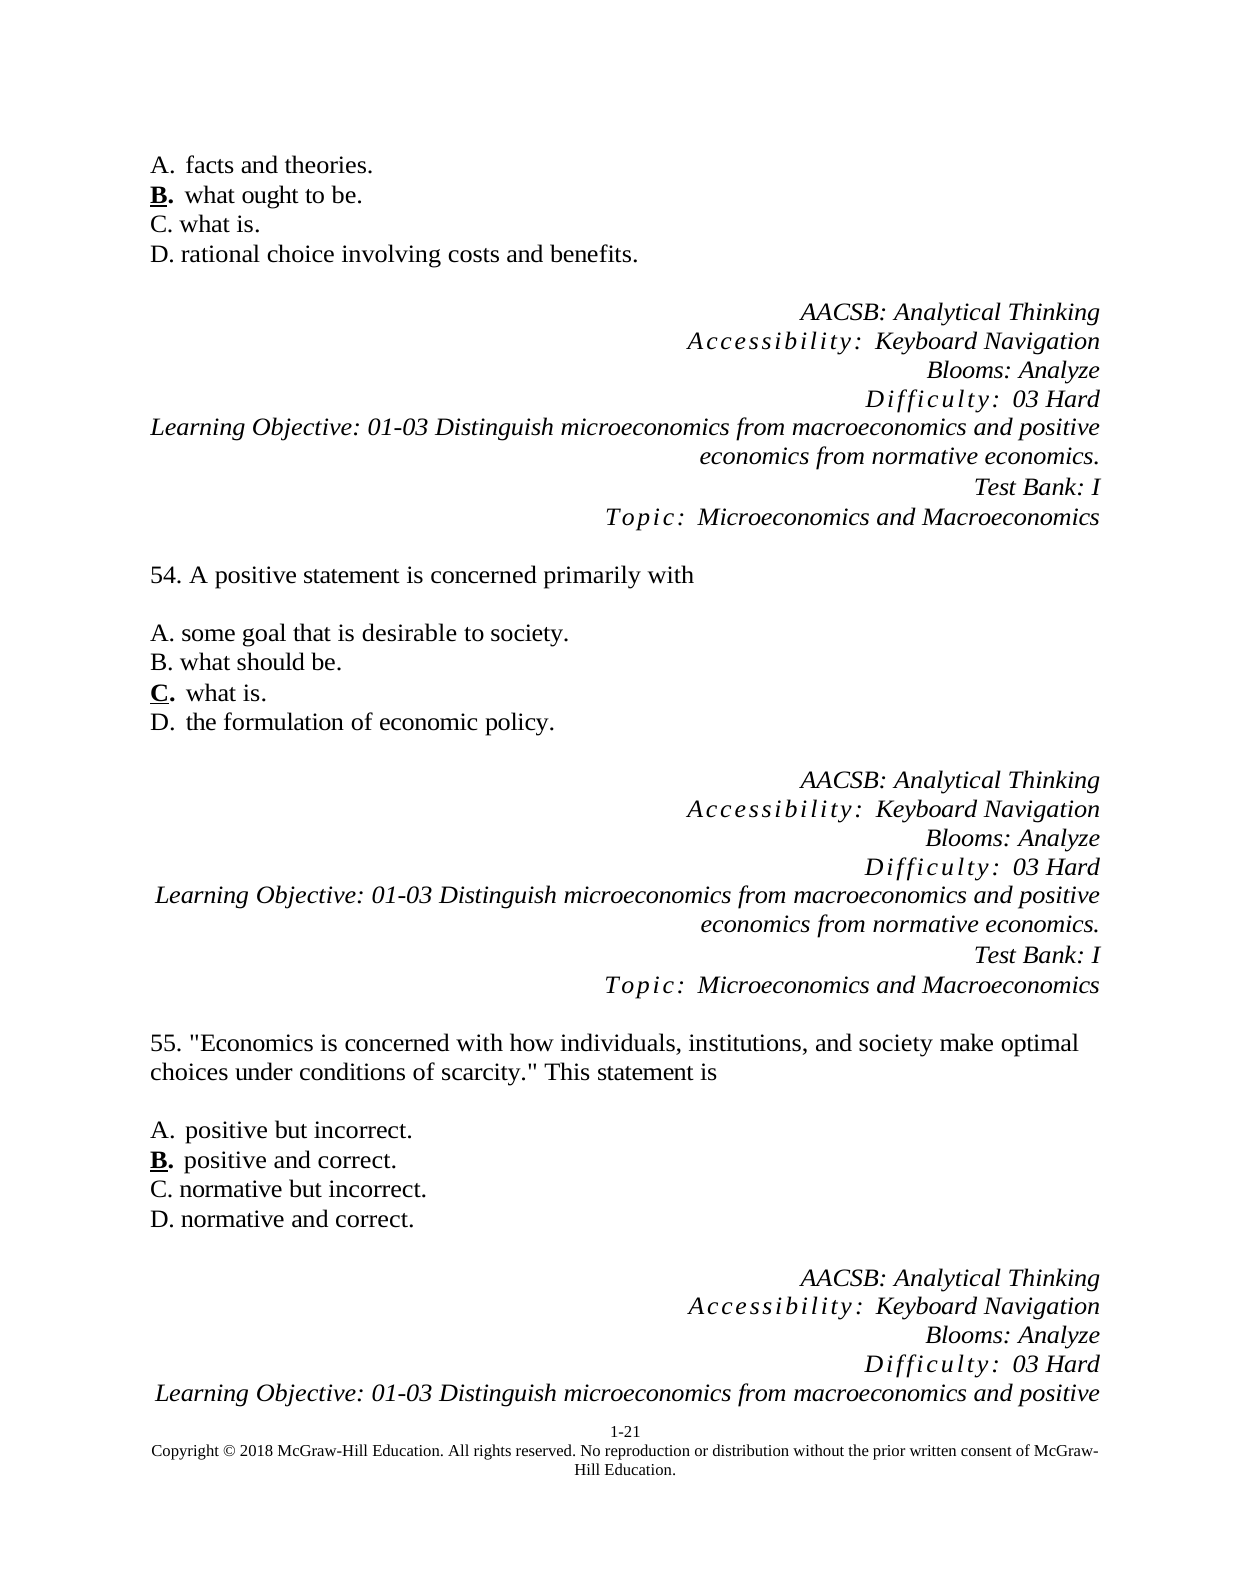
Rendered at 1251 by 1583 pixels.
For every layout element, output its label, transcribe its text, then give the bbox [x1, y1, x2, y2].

text AACSB: Analytical Thinking [150, 297, 1100, 326]
text C. what is. [150, 209, 1100, 238]
text D. normative and correct. [150, 1204, 1100, 1233]
text AACSB: Analytical Thinking [150, 766, 1100, 794]
text D. rational choice involving costs and benefits. [150, 239, 1100, 268]
text Learning Objective: 01-03 Distinguish microeconomics from macroeconomics and positive economics from normative economics. [150, 881, 1100, 938]
text C. normative but incorrect. [150, 1174, 1100, 1203]
text Topic: Microeconomics and Macroeconomics [150, 502, 1100, 531]
text B. what ought to be. [150, 180, 1100, 209]
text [150, 1378, 1100, 1407]
text 54. A positive statement is concerned primarily with [150, 560, 1100, 589]
text Difficulty: 03 Hard [150, 852, 1100, 881]
text Blooms: Analyze [150, 823, 1100, 852]
text Test Bank: I [150, 472, 1100, 501]
text D. the formulation of economic policy. [150, 707, 1100, 736]
text Difficulty: 03 Hard [150, 1349, 1100, 1378]
text Topic: Microeconomics and Macroeconomics [150, 970, 1100, 999]
text 55. "Economics is concerned with how individuals, institutions, and society make optimal choices under conditions of scarcity." This statement is [150, 1028, 1100, 1086]
text Accessibility: Keyboard Navigation [150, 326, 1100, 355]
text Blooms: Analyze [150, 1320, 1100, 1349]
text A. some goal that is desirable to society. [150, 618, 1100, 647]
text B. what should be. [150, 647, 1100, 676]
text A. facts and theories. [150, 150, 1100, 179]
text B. positive and correct. [150, 1145, 1100, 1174]
text Learning Objective: 01-03 Distinguish microeconomics from macroeconomics and positive economics from normative economics. [150, 412, 1100, 470]
text Test Bank: I [150, 940, 1100, 969]
text A. positive but incorrect. [150, 1115, 1100, 1144]
text Accessibility: Keyboard Navigation [150, 1291, 1100, 1320]
text AACSB: Analytical Thinking [150, 1263, 1100, 1291]
text Accessibility: Keyboard Navigation [150, 794, 1100, 823]
text Difficulty: 03 Hard [150, 384, 1100, 412]
text Blooms: Analyze [150, 355, 1100, 384]
text C. what is. [150, 678, 1100, 706]
